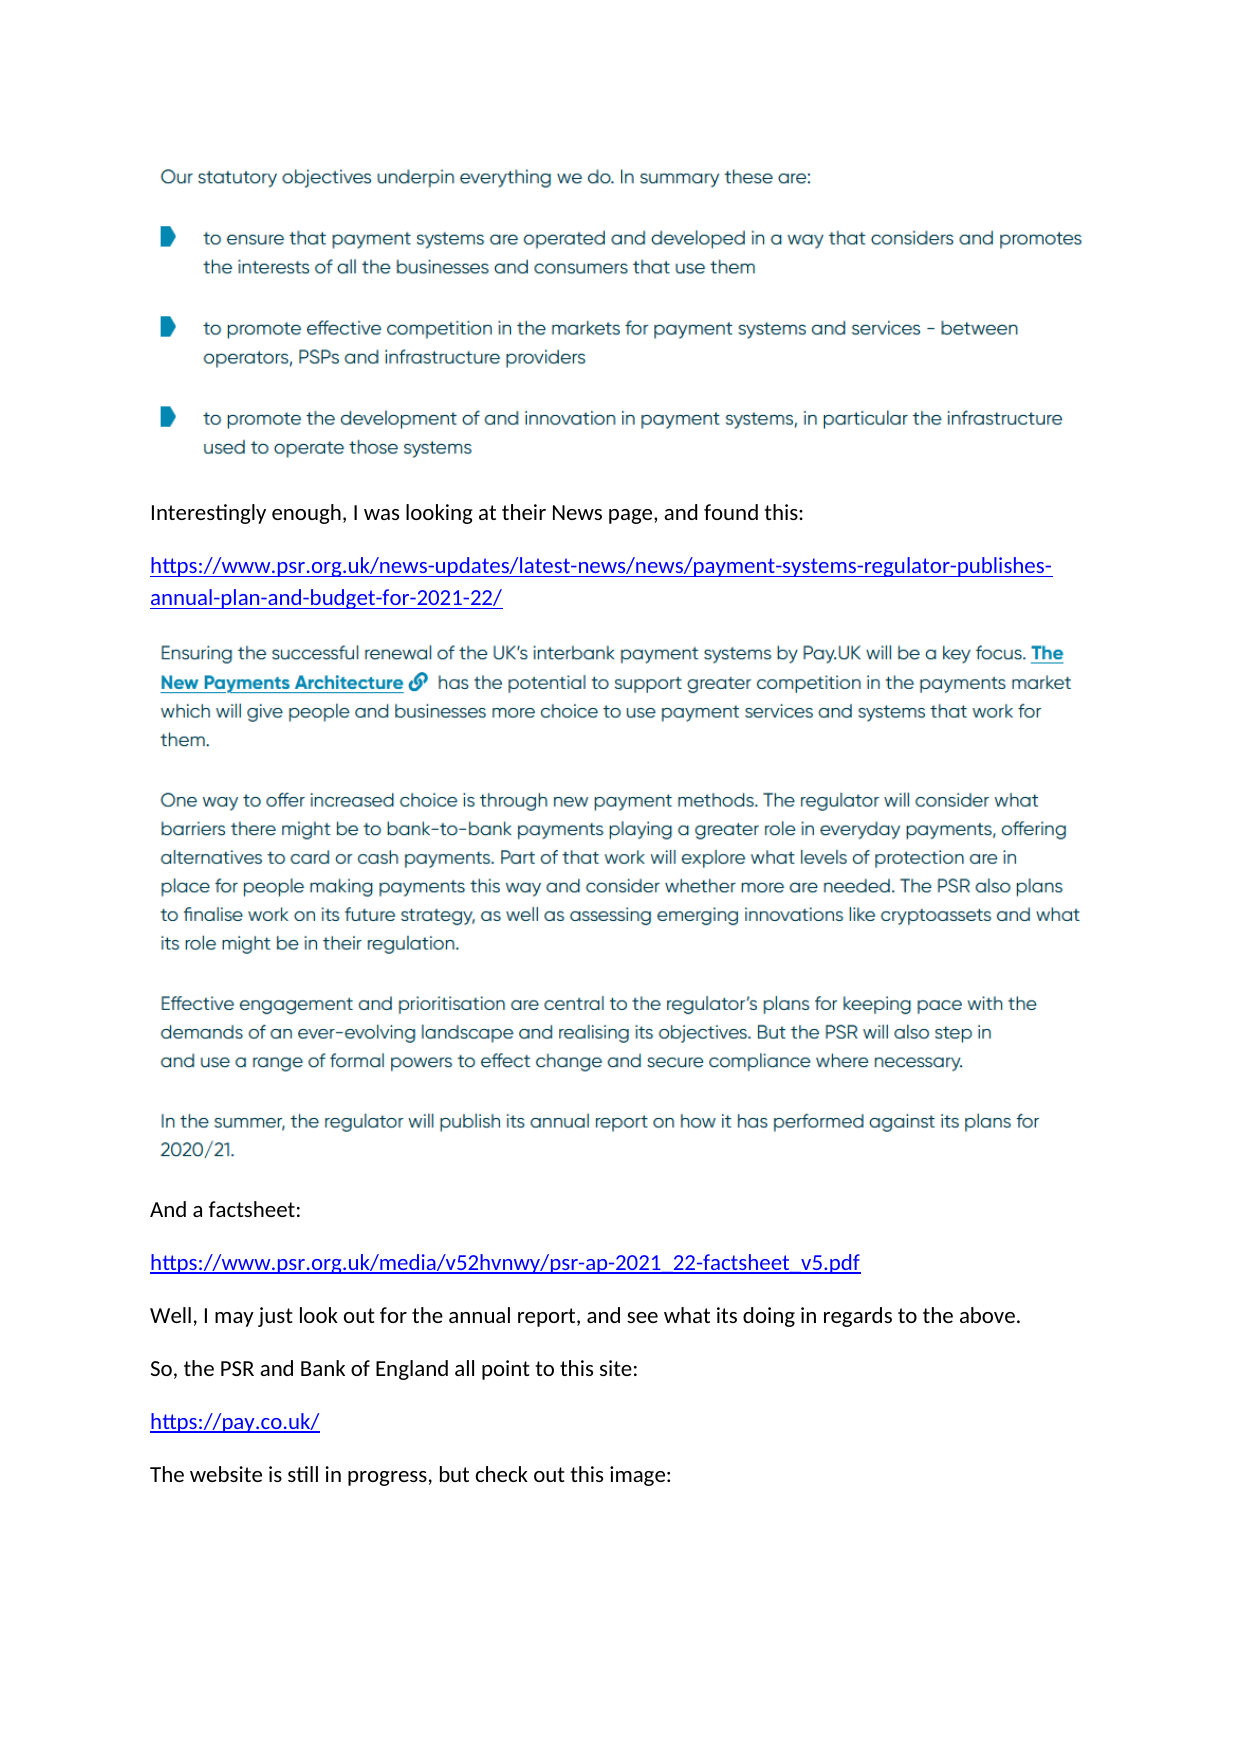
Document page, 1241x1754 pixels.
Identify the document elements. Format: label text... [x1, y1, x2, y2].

text https://www.psr.org.uk/news-updates/latest-news/news/payment-systems-regulator-publishes-annual-plan-and-budget-for-2021-22/ [150, 551, 1090, 612]
text Well, I may just look out for the annual report, and see what its doing in regards to the above. [150, 1301, 1090, 1329]
text So, the PSR and Bank of England all point to this site: [150, 1354, 1090, 1382]
picture [150, 150, 1091, 474]
text And a factsheet: [150, 1195, 1090, 1223]
picture [150, 636, 1091, 1171]
text Interestingly enough, I was looking at their News page, and found this: [150, 498, 1090, 526]
text The website is still in progress, but check out this image: [150, 1460, 1090, 1488]
text https://pay.co.uk/ [150, 1407, 1090, 1435]
text https://www.psr.org.uk/media/v52hvnwy/psr-ap-2021_22-factsheet_v5.pdf [150, 1248, 1090, 1276]
